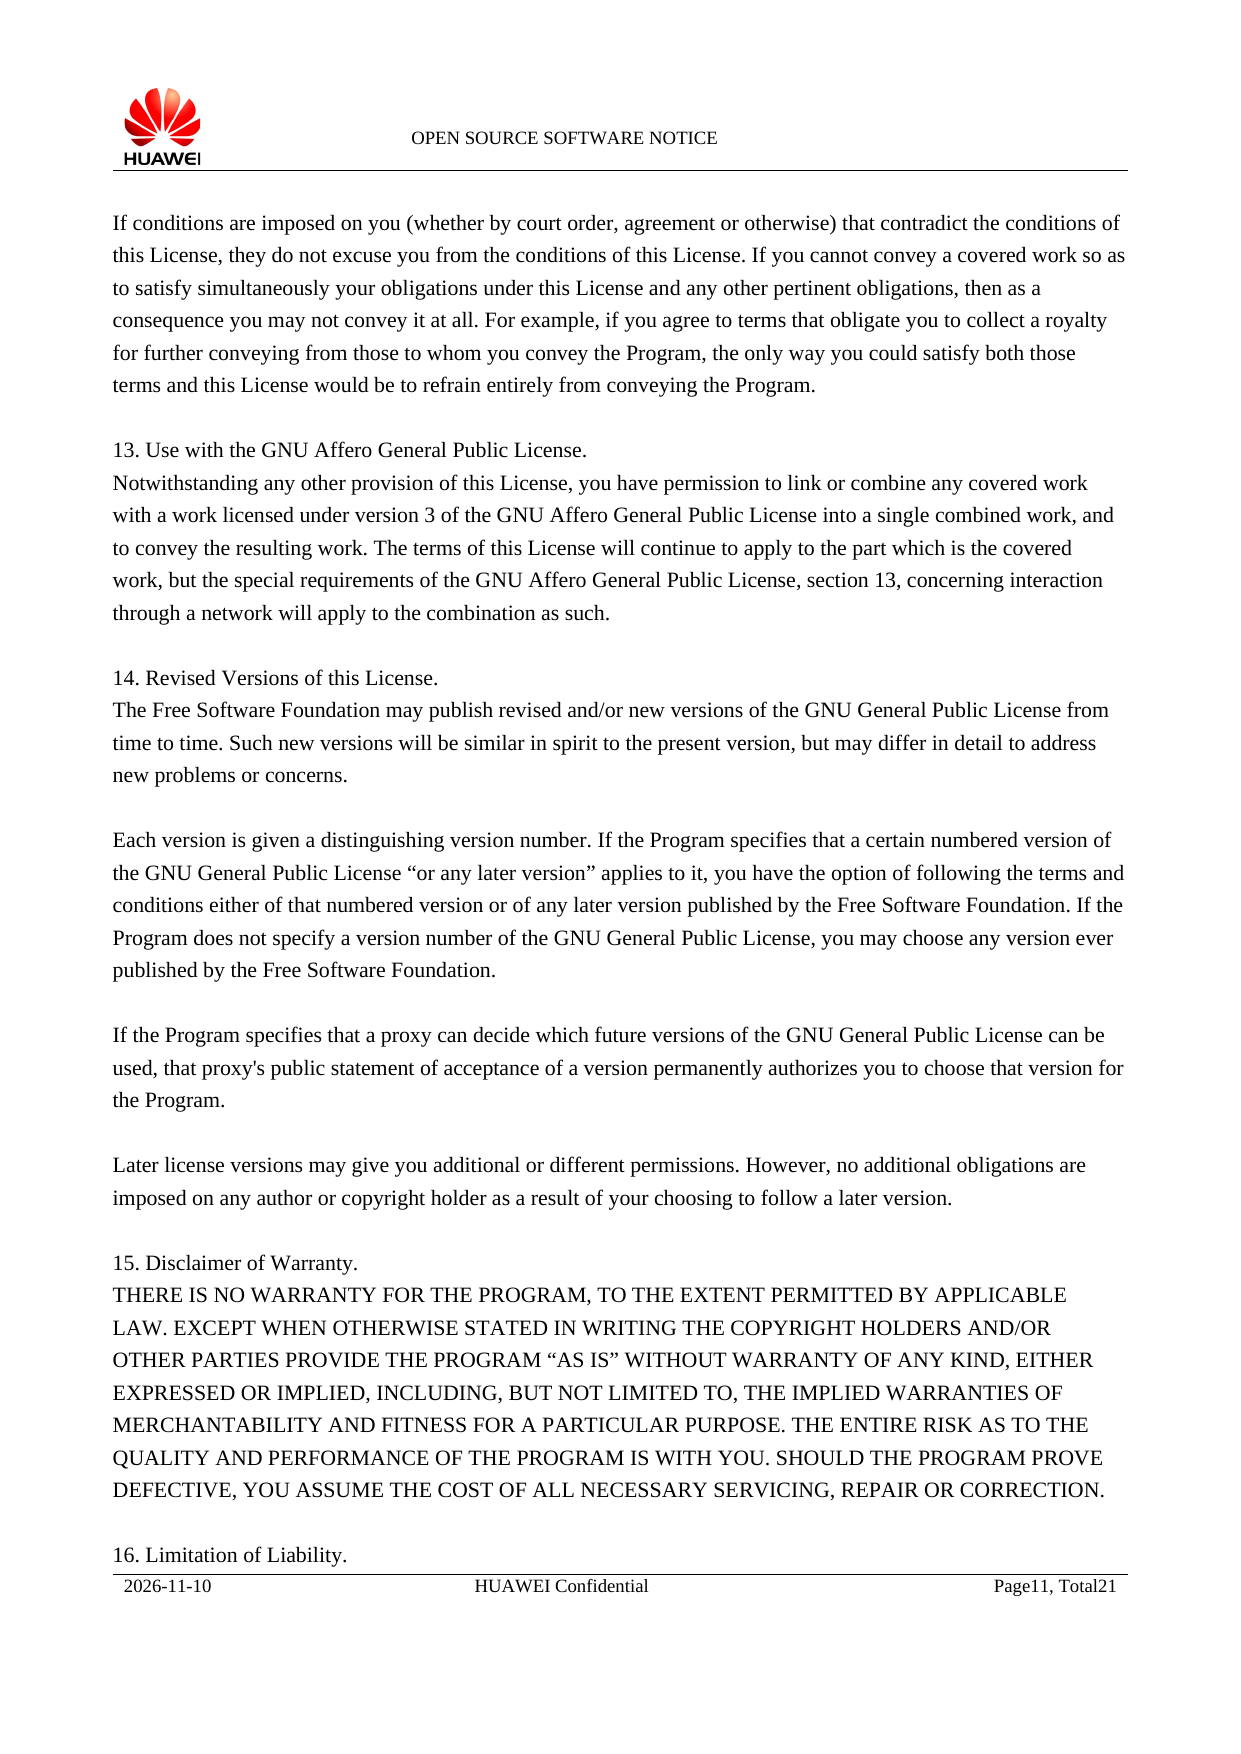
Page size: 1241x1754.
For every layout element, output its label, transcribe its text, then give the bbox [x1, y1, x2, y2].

picture [124, 88, 201, 165]
